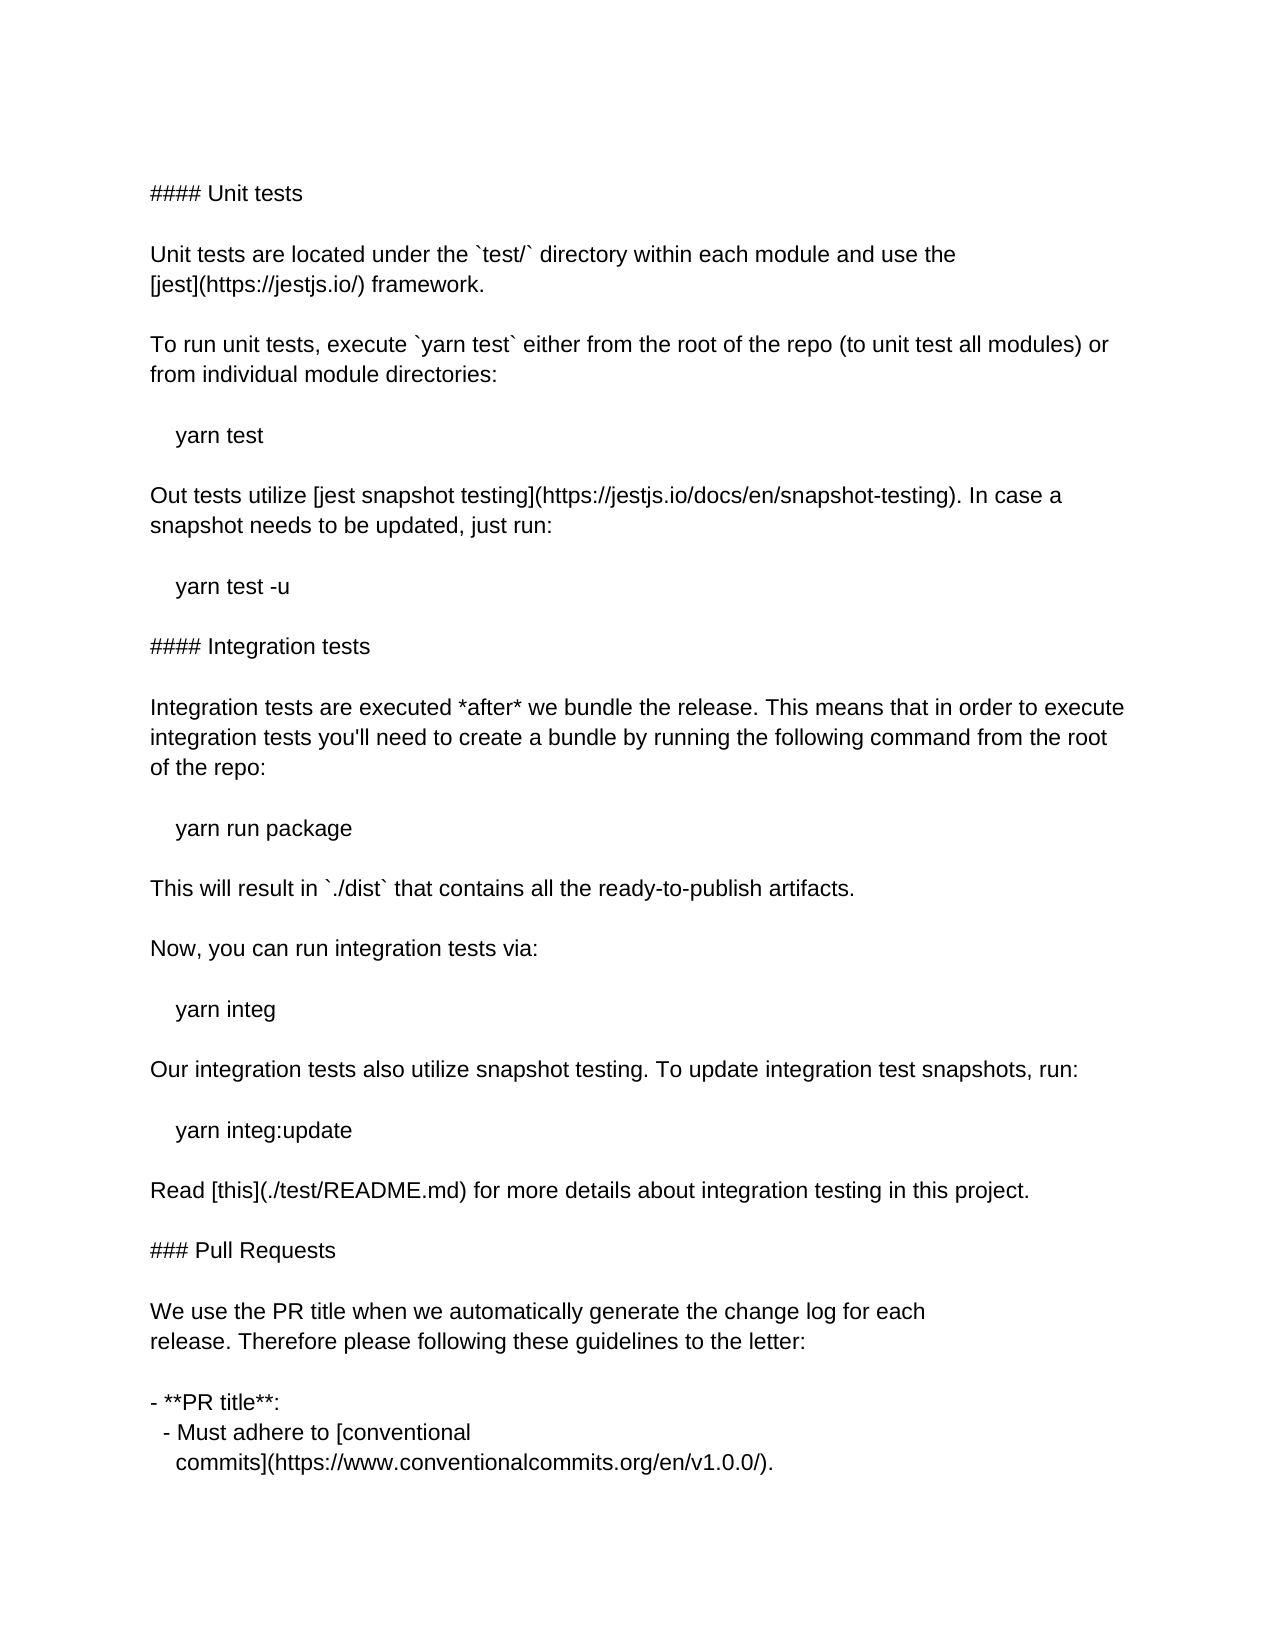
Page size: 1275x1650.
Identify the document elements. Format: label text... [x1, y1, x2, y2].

text yarn integ:update [150, 1117, 1125, 1143]
text #### Unit tests [150, 180, 1125, 207]
text To run unit tests, execute `yarn test` either from the root of the repo (to unit test all modules) or from individual module directories: [150, 331, 1125, 388]
text #### Integration tests [150, 633, 1125, 660]
text yarn test -u [150, 573, 1125, 599]
text yarn run package [150, 814, 1125, 841]
text - Must adhere to [conventional [150, 1419, 1125, 1445]
text Read [this](./test/README.md) for more details about integration testing in this project. [150, 1177, 1125, 1203]
text yarn integ [150, 996, 1125, 1022]
text Out tests utilize [jest snapshot testing](https://jestjs.io/docs/en/snapshot-testing). In case a snapshot needs to be updated, just run: [150, 482, 1125, 539]
text Now, you can run integration tests via: [150, 935, 1125, 962]
text release. Therefore please following these guidelines to the letter: [150, 1328, 1125, 1354]
text yarn test [150, 422, 1125, 448]
text - **PR title**: [150, 1388, 1125, 1415]
text Our integration tests also utilize snapshot testing. To update integration test snapshots, run: [150, 1056, 1125, 1083]
text We use the PR title when we automatically generate the change log for each [150, 1298, 1125, 1324]
text This will result in `./dist` that contains all the ready-to-publish artifacts. [150, 875, 1125, 901]
text Unit tests are located under the `test/` directory within each module and use the [jest](https://jestjs.io/) framework. [150, 241, 1125, 297]
text ### Pull Requests [150, 1237, 1125, 1264]
text Integration tests are executed *after* we bundle the release. This means that in order to execute integration tests you'll need to create a bundle by running the following command from the root of the repo: [150, 694, 1125, 781]
text commits](https://www.conventionalcommits.org/en/v1.0.0/). [150, 1449, 1125, 1475]
